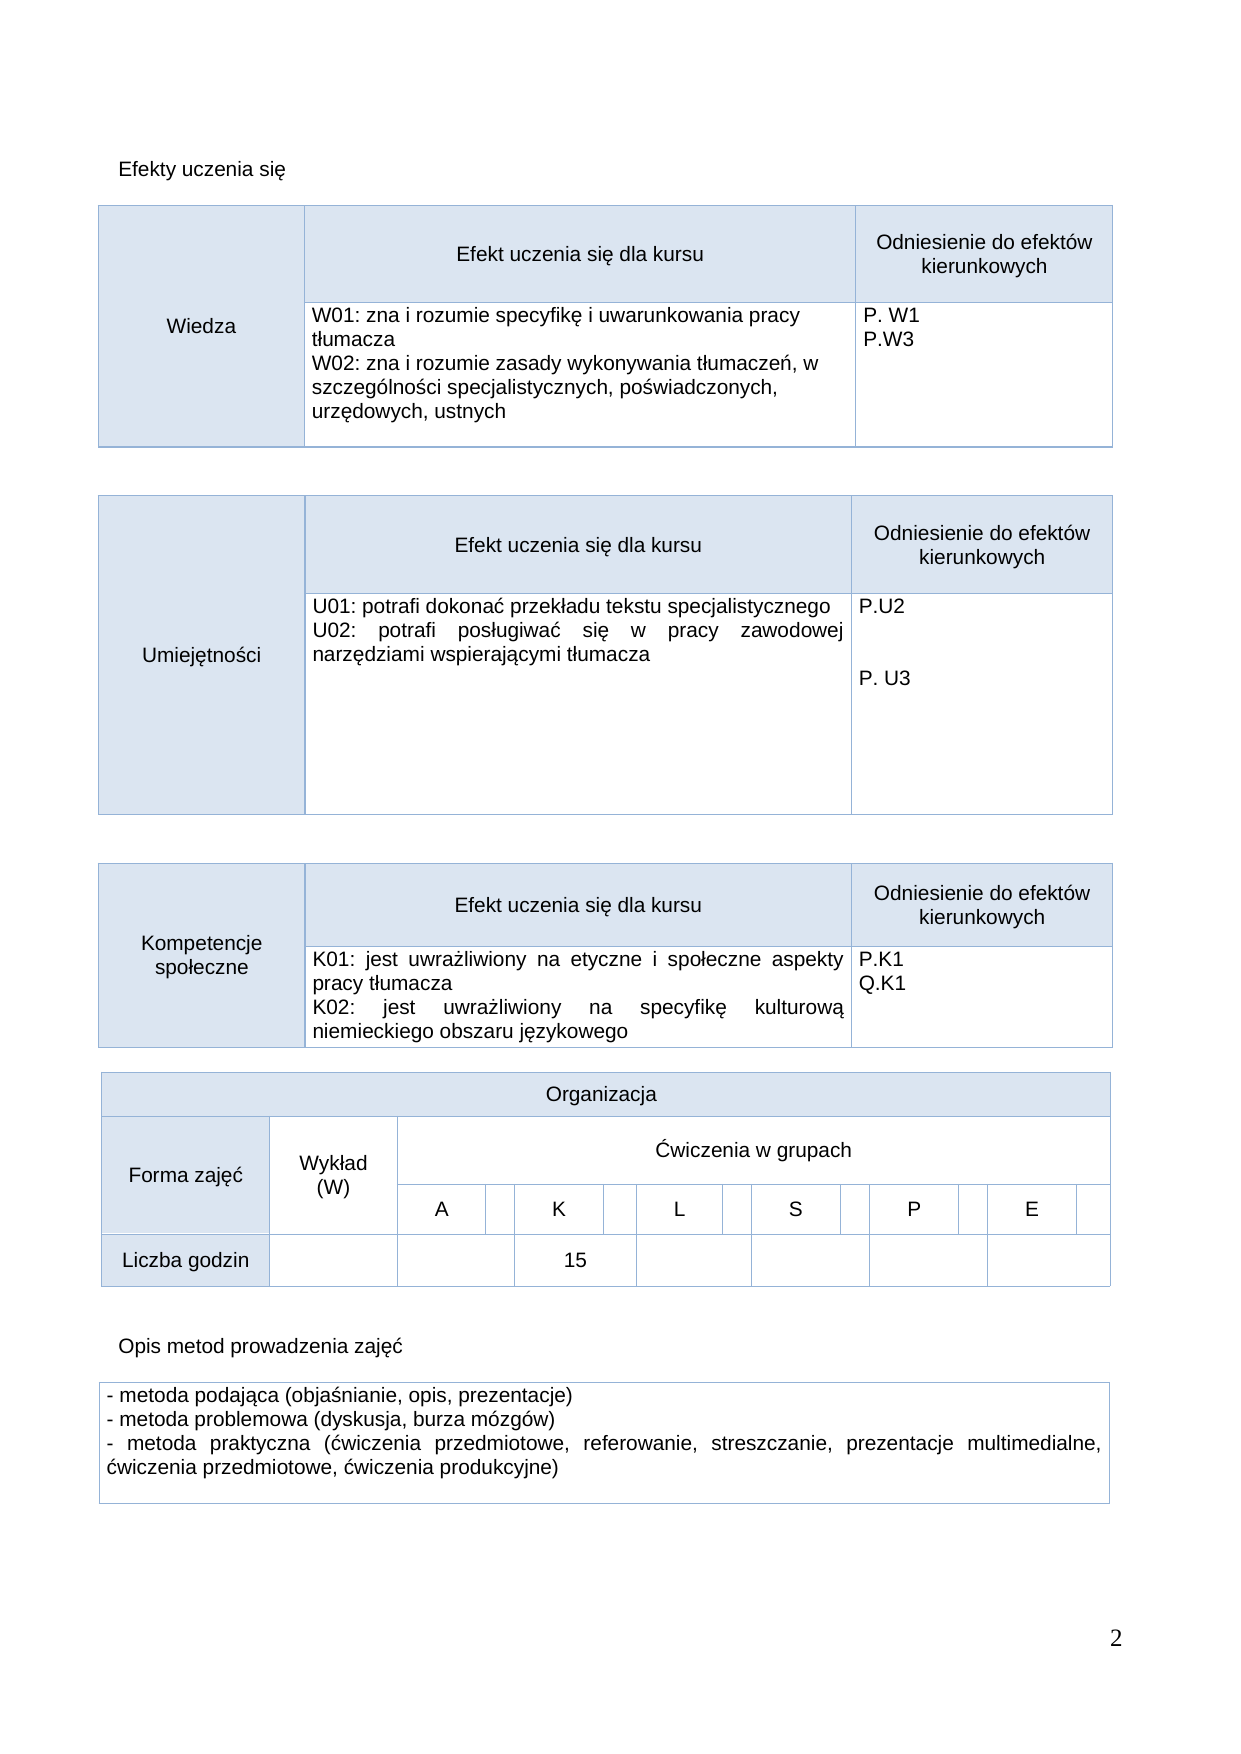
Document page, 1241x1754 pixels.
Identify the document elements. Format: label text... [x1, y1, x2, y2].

table_cell [988, 1235, 1110, 1286]
table_cell [1077, 1185, 1110, 1233]
table_header Efekt uczenia się dla kursu [306, 864, 851, 946]
table_cell [270, 1235, 397, 1286]
table_header Umiejętności [99, 496, 304, 814]
table_cell K01: jest uwrażliwiony na etyczne i społeczne aspekty pracy tłumacza K02: jest uwrażliwiony na specyfikę kulturową niemieckiego obszaru językowego [306, 947, 851, 1047]
table_cell [486, 1185, 514, 1233]
table_cell Wykład (W) [270, 1117, 397, 1233]
table_cell P. W1 P.W3 [856, 303, 1112, 446]
table_cell Ćwiczenia w grupach [398, 1117, 1110, 1184]
table_cell [959, 1185, 987, 1233]
table_cell P.U2 P. U3 [852, 594, 1112, 814]
table_cell L [637, 1185, 722, 1233]
table_header Odniesienie do efektów kierunkowych [852, 864, 1112, 946]
table_cell E [988, 1185, 1076, 1233]
table_cell [723, 1185, 751, 1233]
text Opis metod prowadzenia zajęć [118, 1334, 1122, 1358]
table_cell A [398, 1185, 485, 1233]
table_cell [398, 1235, 514, 1286]
table_header Efekt uczenia się dla kursu [306, 496, 851, 593]
table_header Efekt uczenia się dla kursu [305, 206, 855, 302]
table_header Odniesienie do efektów kierunkowych [856, 206, 1112, 302]
table_header Kompetencje społeczne [99, 864, 304, 1047]
table_cell [752, 1235, 869, 1286]
table_cell P.K1 Q.K1 [852, 947, 1112, 1047]
table_header Odniesienie do efektów kierunkowych [852, 496, 1112, 593]
text Efekty uczenia się [118, 157, 1122, 181]
table_cell W01: zna i rozumie specyfikę i uwarunkowania pracy tłumacza W02: zna i rozumie zasady wykonywania tłumaczeń, w szczególności specjalistycznych, poświadczonych, urzędowych, ustnych [305, 303, 855, 446]
table_cell S [752, 1185, 840, 1233]
table_cell Liczba godzin [102, 1235, 269, 1286]
table_header - metoda podająca (objaśnianie, opis, prezentacje) - metoda problemowa (dyskusja, burza mózgów) - metoda praktyczna (ćwiczenia przedmiotowe, referowanie, streszczanie, prezentacje multimedialne, ćwiczenia przedmiotowe, ćwiczenia produkcyjne) [100, 1383, 1109, 1503]
table_header Wiedza [99, 206, 304, 446]
table_cell [841, 1185, 869, 1233]
table_header Organizacja [102, 1073, 1110, 1116]
table_cell 15 [515, 1235, 636, 1286]
table_cell U01: potrafi dokonać przekładu tekstu specjalistycznego U02: potrafi posługiwać się w pracy zawodowej narzędziami wspierającymi tłumacza [306, 594, 851, 814]
table_cell [604, 1185, 636, 1233]
table_cell P [870, 1185, 958, 1233]
table_cell K [515, 1185, 603, 1233]
table_cell Forma zajęć [102, 1117, 269, 1233]
table_cell [637, 1235, 751, 1286]
table_cell [870, 1235, 987, 1286]
